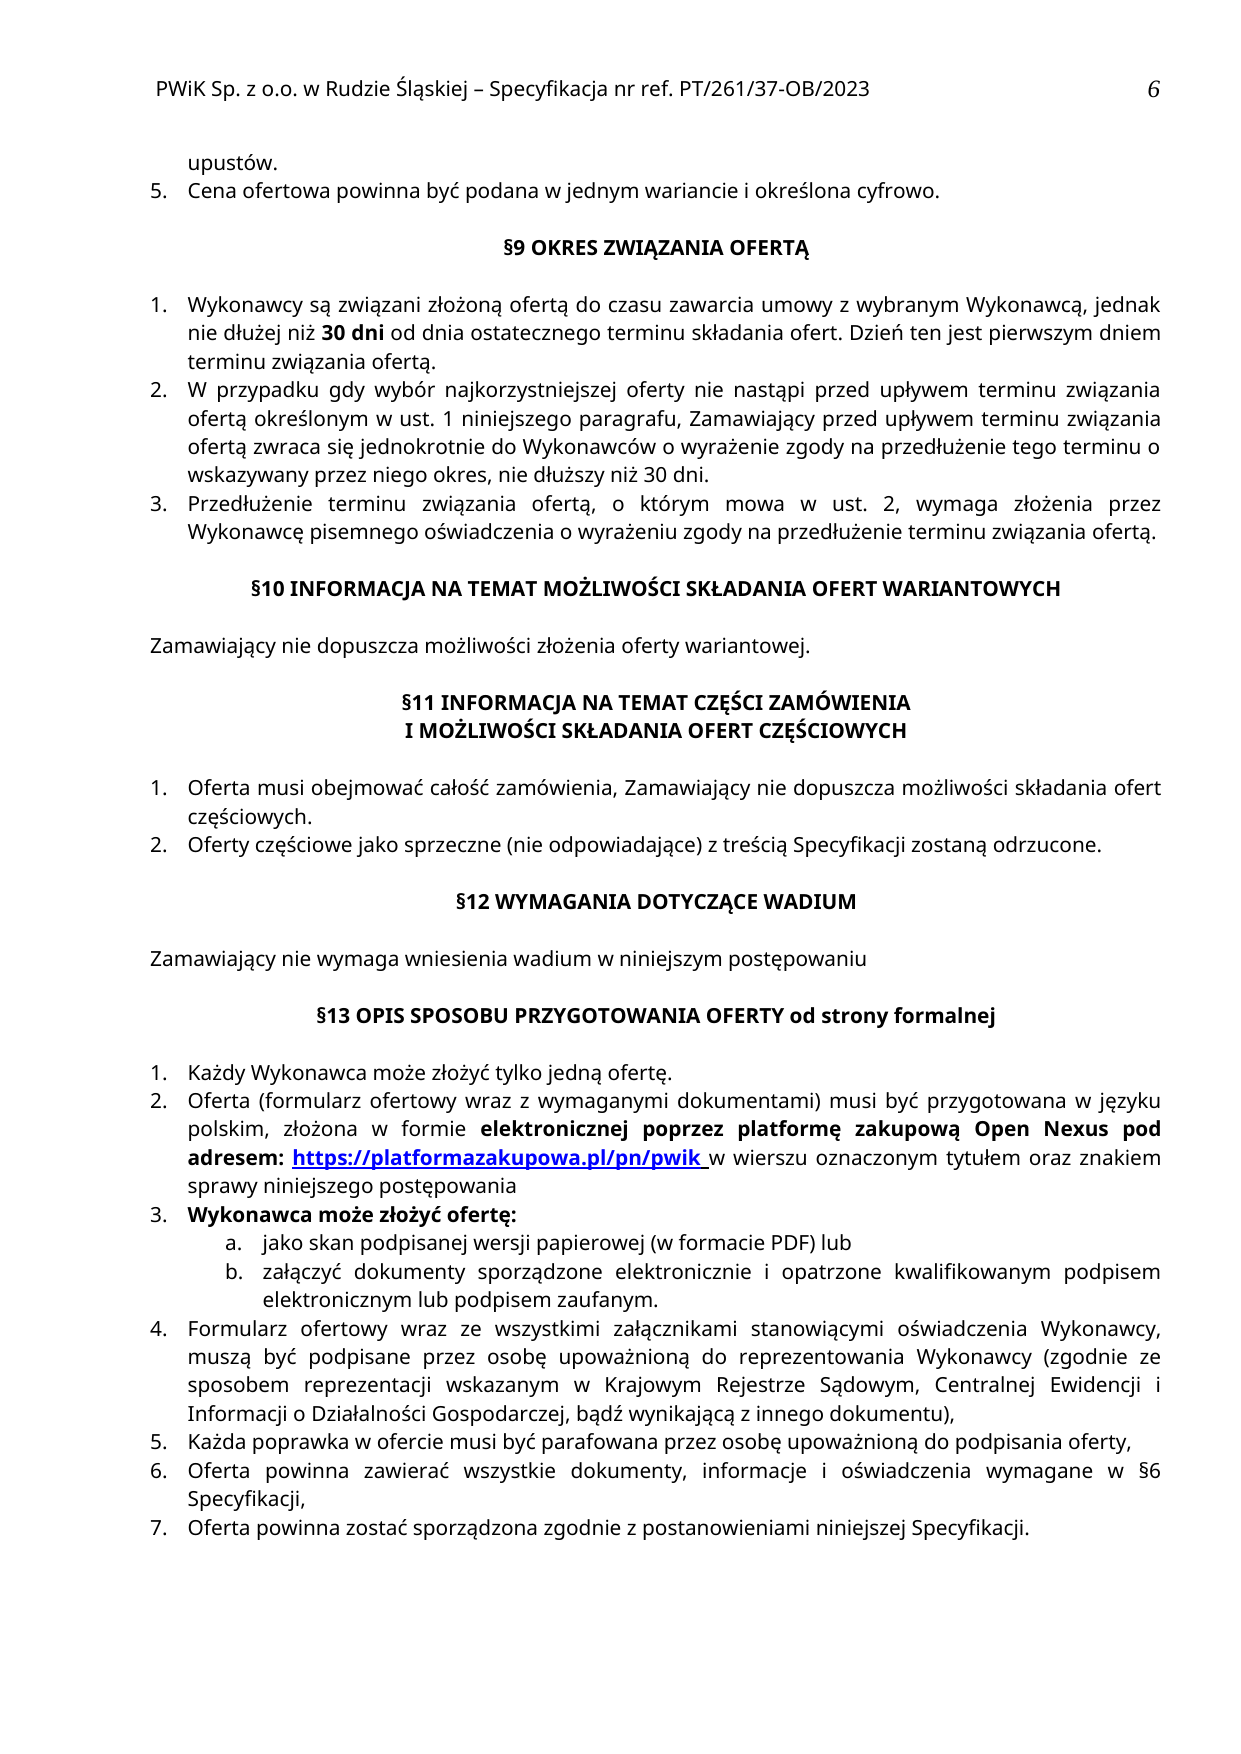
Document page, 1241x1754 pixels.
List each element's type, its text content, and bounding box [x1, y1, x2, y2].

subtitle §13 OPIS SPOSOBU PRZYGOTOWANIA OFERTY od strony formalnej [150, 1001, 1162, 1029]
list jako skan podpisanej wersji papierowej (w formacie PDF) lub [225, 1228, 1162, 1257]
list Każdy Wykonawca może złożyć tylko jedną ofertę. [150, 1058, 1162, 1086]
list Oferta powinna zawierać wszystkie dokumenty, informacje i oświadczenia wymagane w §6 Specyfikacji, [150, 1456, 1162, 1513]
list Przedłużenie terminu związania ofertą, o którym mowa w ust. 2, wymaga złożenia przez Wykonawcę pisemnego oświadczenia o wyrażeniu zgody na przedłużenie terminu związania ofertą. [150, 489, 1162, 546]
subtitle §12 WYMAGANIA DOTYCZĄCE WADIUM [150, 887, 1162, 916]
list Formularz ofertowy wraz ze wszystkimi załącznikami stanowiącymi oświadczenia Wykonawcy, muszą być podpisane przez osobę upoważnioną do reprezentowania Wykonawcy (zgodnie ze sposobem reprezentacji wskazanym w Krajowym Rejestrze Sądowym, Centralnej Ewidencji i Informacji o Działalności Gospodarczej, bądź wynikającą z innego dokumentu), [150, 1314, 1162, 1427]
text Zamawiający nie dopuszcza możliwości złożenia oferty wariantowej. [150, 631, 1162, 659]
subtitle §11 INFORMACJA NA TEMAT CZĘŚCI ZAMÓWIENIA [150, 688, 1162, 716]
list załączyć dokumenty sporządzone elektronicznie i opatrzone kwalifikowanym podpisem elektronicznym lub podpisem zaufanym. [225, 1257, 1162, 1314]
list Oferta (formularz ofertowy wraz z wymaganymi dokumentami) musi być przygotowana w języku polskim, złożona w formie elektronicznej poprzez platformę zakupową Open Nexus pod adresem: https://platformazakupowa.pl/pn/pwik w wierszu oznaczonym tytułem oraz znakiem sprawy niniejszego postępowania [150, 1086, 1162, 1200]
list Każda poprawka w ofercie musi być parafowana przez osobę upoważnioną do podpisania oferty, [150, 1427, 1162, 1456]
subtitle §9 OKRES ZWIĄZANIA OFERTĄ [150, 233, 1162, 261]
text Zamawiający nie wymaga wniesienia wadium w niniejszym postępowaniu [150, 944, 1162, 972]
list Oferta powinna zostać sporządzona zgodnie z postanowieniami niniejszej Specyfikacji. [150, 1513, 1162, 1541]
subtitle I MOŻLIWOŚCI SKŁADANIA OFERT CZĘŚCIOWYCH [150, 716, 1162, 745]
list Oferta musi obejmować całość zamówienia, Zamawiający nie dopuszcza możliwości składania ofert częściowych. [150, 773, 1162, 830]
list Oferty częściowe jako sprzeczne (nie odpowiadające) z treścią Specyfikacji zostaną odrzucone. [150, 830, 1162, 859]
list Cena ofertowa powinna być podana w jednym wariancie i określona cyfrowo. [150, 176, 1162, 204]
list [150, 148, 1162, 176]
subtitle §10 INFORMACJA NA TEMAT MOŻLIWOŚCI SKŁADANIA OFERT WARIANTOWYCH [150, 574, 1162, 603]
list W przypadku gdy wybór najkorzystniejszej oferty nie nastąpi przed upływem terminu związania ofertą określonym w ust. 1 niniejszego paragrafu, Zamawiający przed upływem terminu związania ofertą zwraca się jednokrotnie do Wykonawców o wyrażenie zgody na przedłużenie tego terminu o wskazywany przez niego okres, nie dłuższy niż 30 dni. [150, 375, 1162, 489]
list Wykonawca może złożyć ofertę: [150, 1200, 1162, 1228]
list Wykonawcy są związani złożoną ofertą do czasu zawarcia umowy z wybranym Wykonawcą, jednak nie dłużej niż 30 dni od dnia ostatecznego terminu składania ofert. Dzień ten jest pierwszym dniem terminu związania ofertą. [150, 290, 1162, 375]
